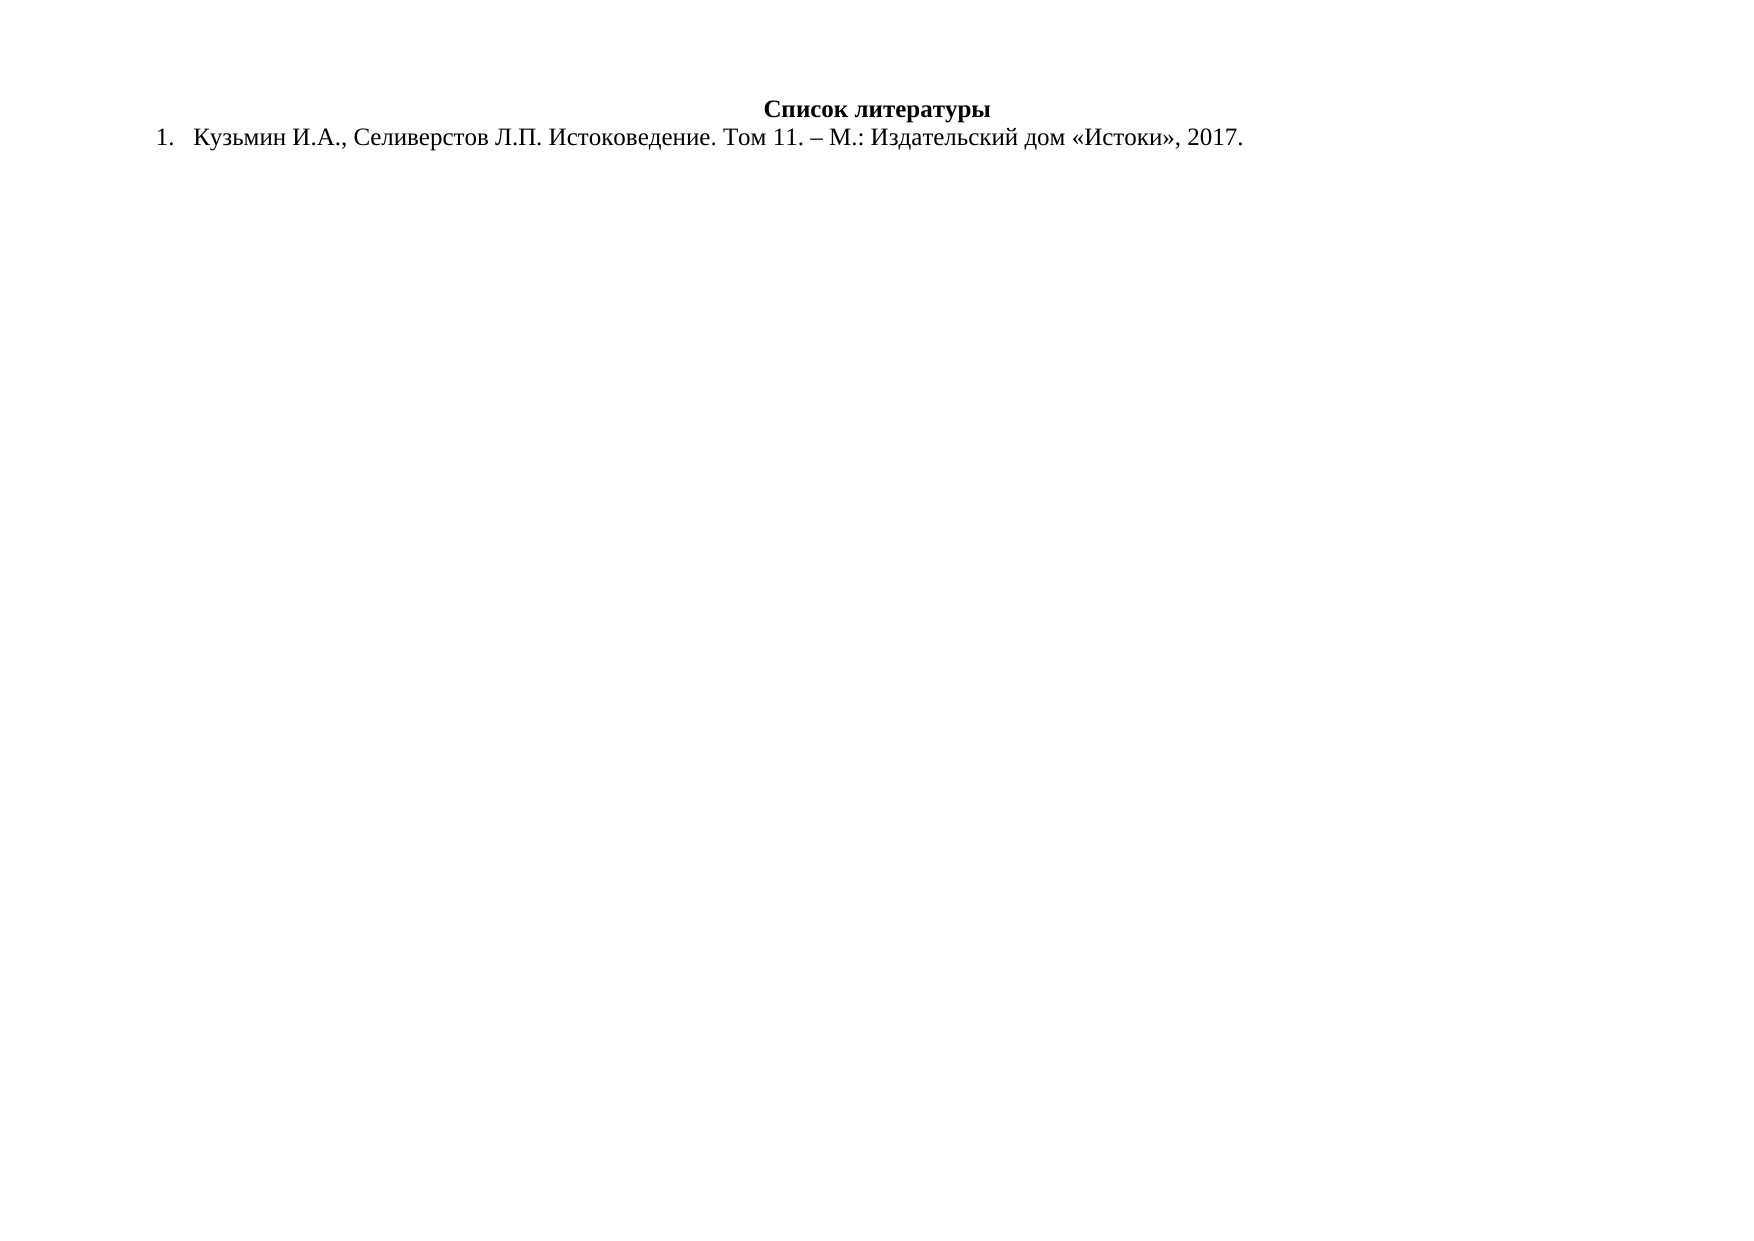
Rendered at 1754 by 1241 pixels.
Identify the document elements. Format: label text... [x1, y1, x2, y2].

list Кузьмин И.А., Селиверстов Л.П. Истоковедение. Том 11. – М.: Издательский дом «Истоки», 2017. [156, 122, 1636, 151]
text Список литературы [118, 94, 1636, 122]
